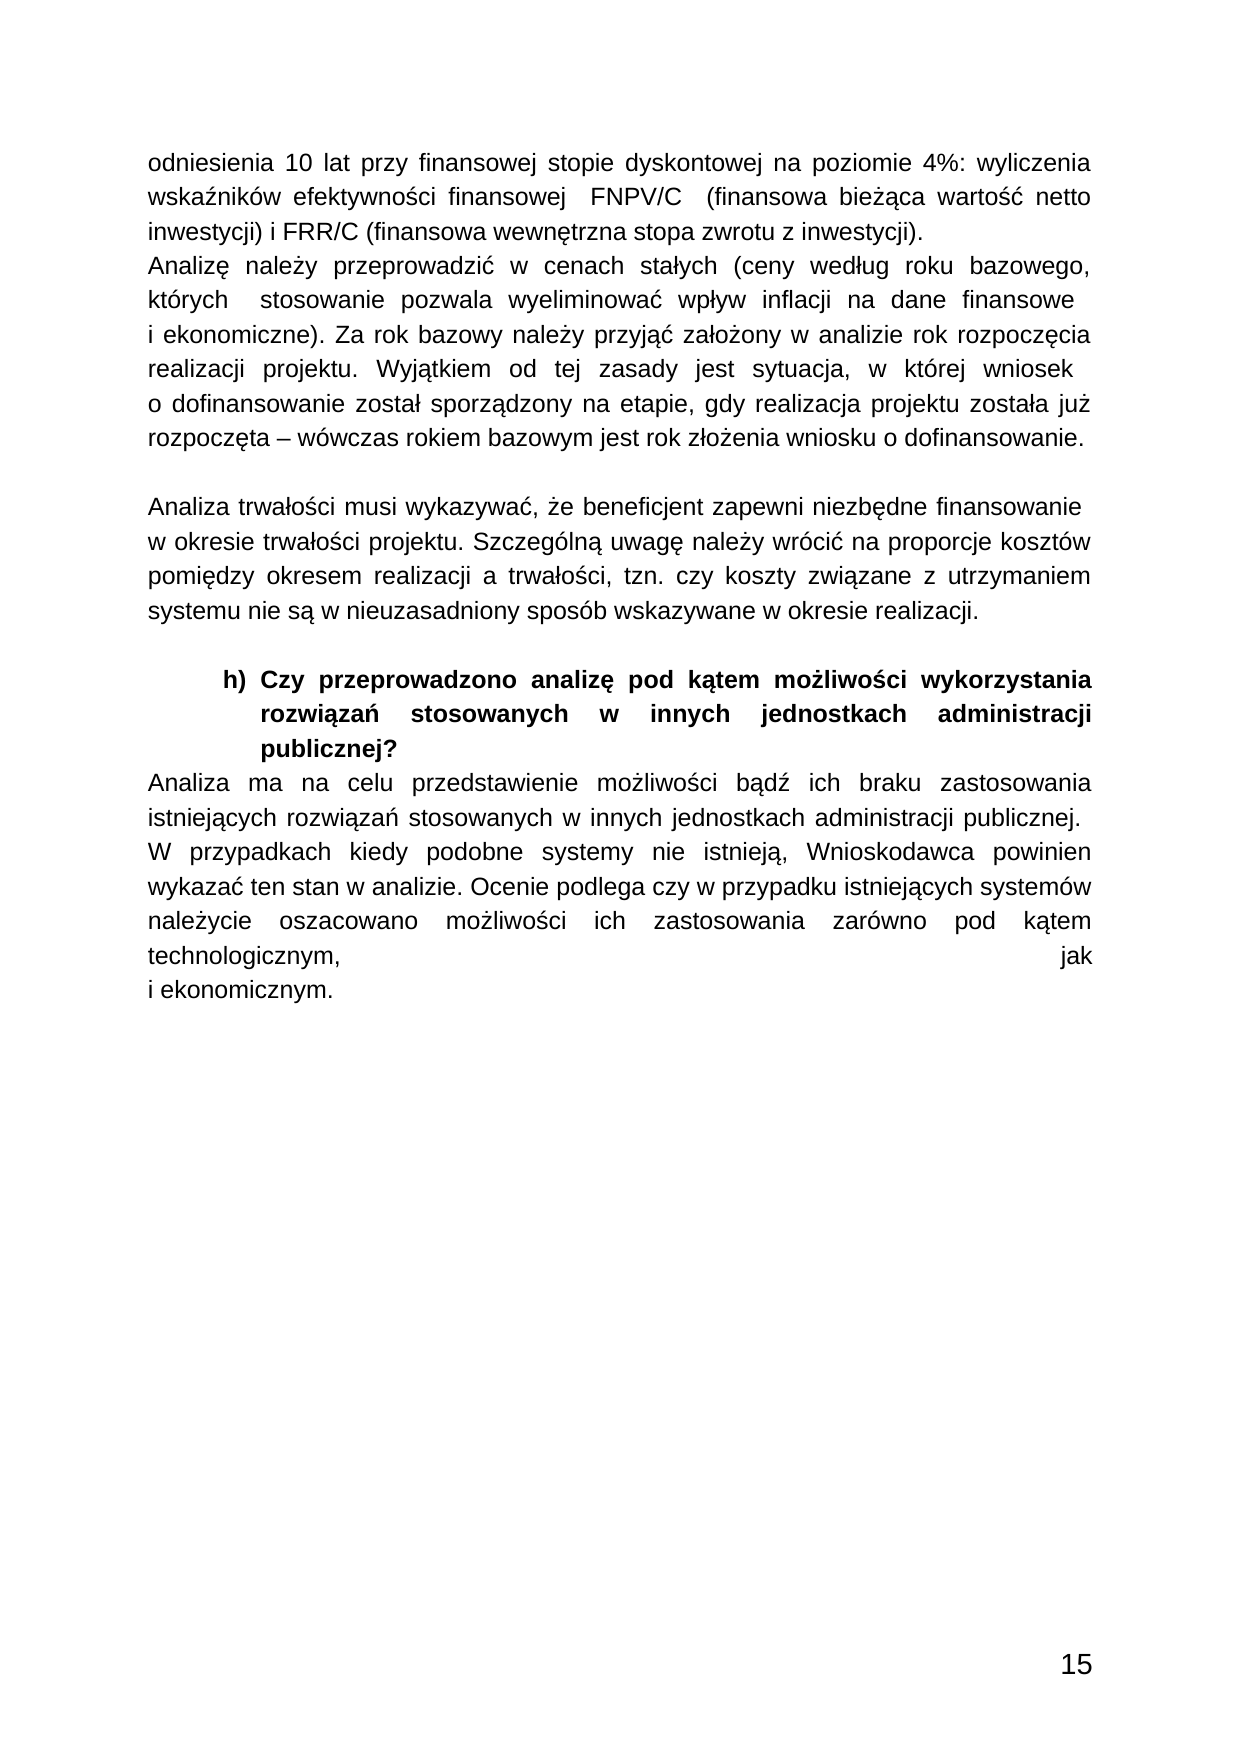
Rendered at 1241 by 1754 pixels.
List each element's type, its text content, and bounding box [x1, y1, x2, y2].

text Analiza trwałości musi wykazywać, że beneficjent zapewni niezbędne finansowanie w okresie trwałości projektu. Szczególną uwagę należy wrócić na proporcje kosztów pomiędzy okresem realizacji a trwałości, tzn. czy koszty związane z utrzymaniem systemu nie są w nieuzasadniony sposób wskazywane w okresie realizacji. [148, 492, 1093, 624]
text Analiza ma na celu przedstawienie możliwości bądź ich braku zastosowania istniejących rozwiązań stosowanych w innych jednostkach administracji publicznej. W przypadkach kiedy podobne systemy nie istnieją, Wnioskodawca powinien wykazać ten stan w analizie. Ocenie podlega czy w przypadku istniejących systemów należycie oszacowano możliwości ich zastosowania zarówno pod kątem technologicznym, jak i ekonomicznym. [148, 768, 1093, 1004]
text Analizę należy przeprowadzić w cenach stałych (ceny według roku bazowego, których stosowanie pozwala wyeliminować wpływ inflacji na dane finansowe i ekonomiczne). Za rok bazowy należy przyjąć założony w analizie rok rozpoczęcia realizacji projektu. Wyjątkiem od tej zasady jest sytuacja, w której wniosek o dofinansowanie został sporządzony na etapie, gdy realizacja projektu została już rozpoczęta – wówczas rokiem bazowym jest rok złożenia wniosku o dofinansowanie. [148, 251, 1093, 452]
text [148, 148, 1093, 245]
list Czy przeprowadzono analizę pod kątem możliwości wykorzystania rozwiązań stosowanych w innych jednostkach administracji publicznej? [223, 665, 1093, 762]
